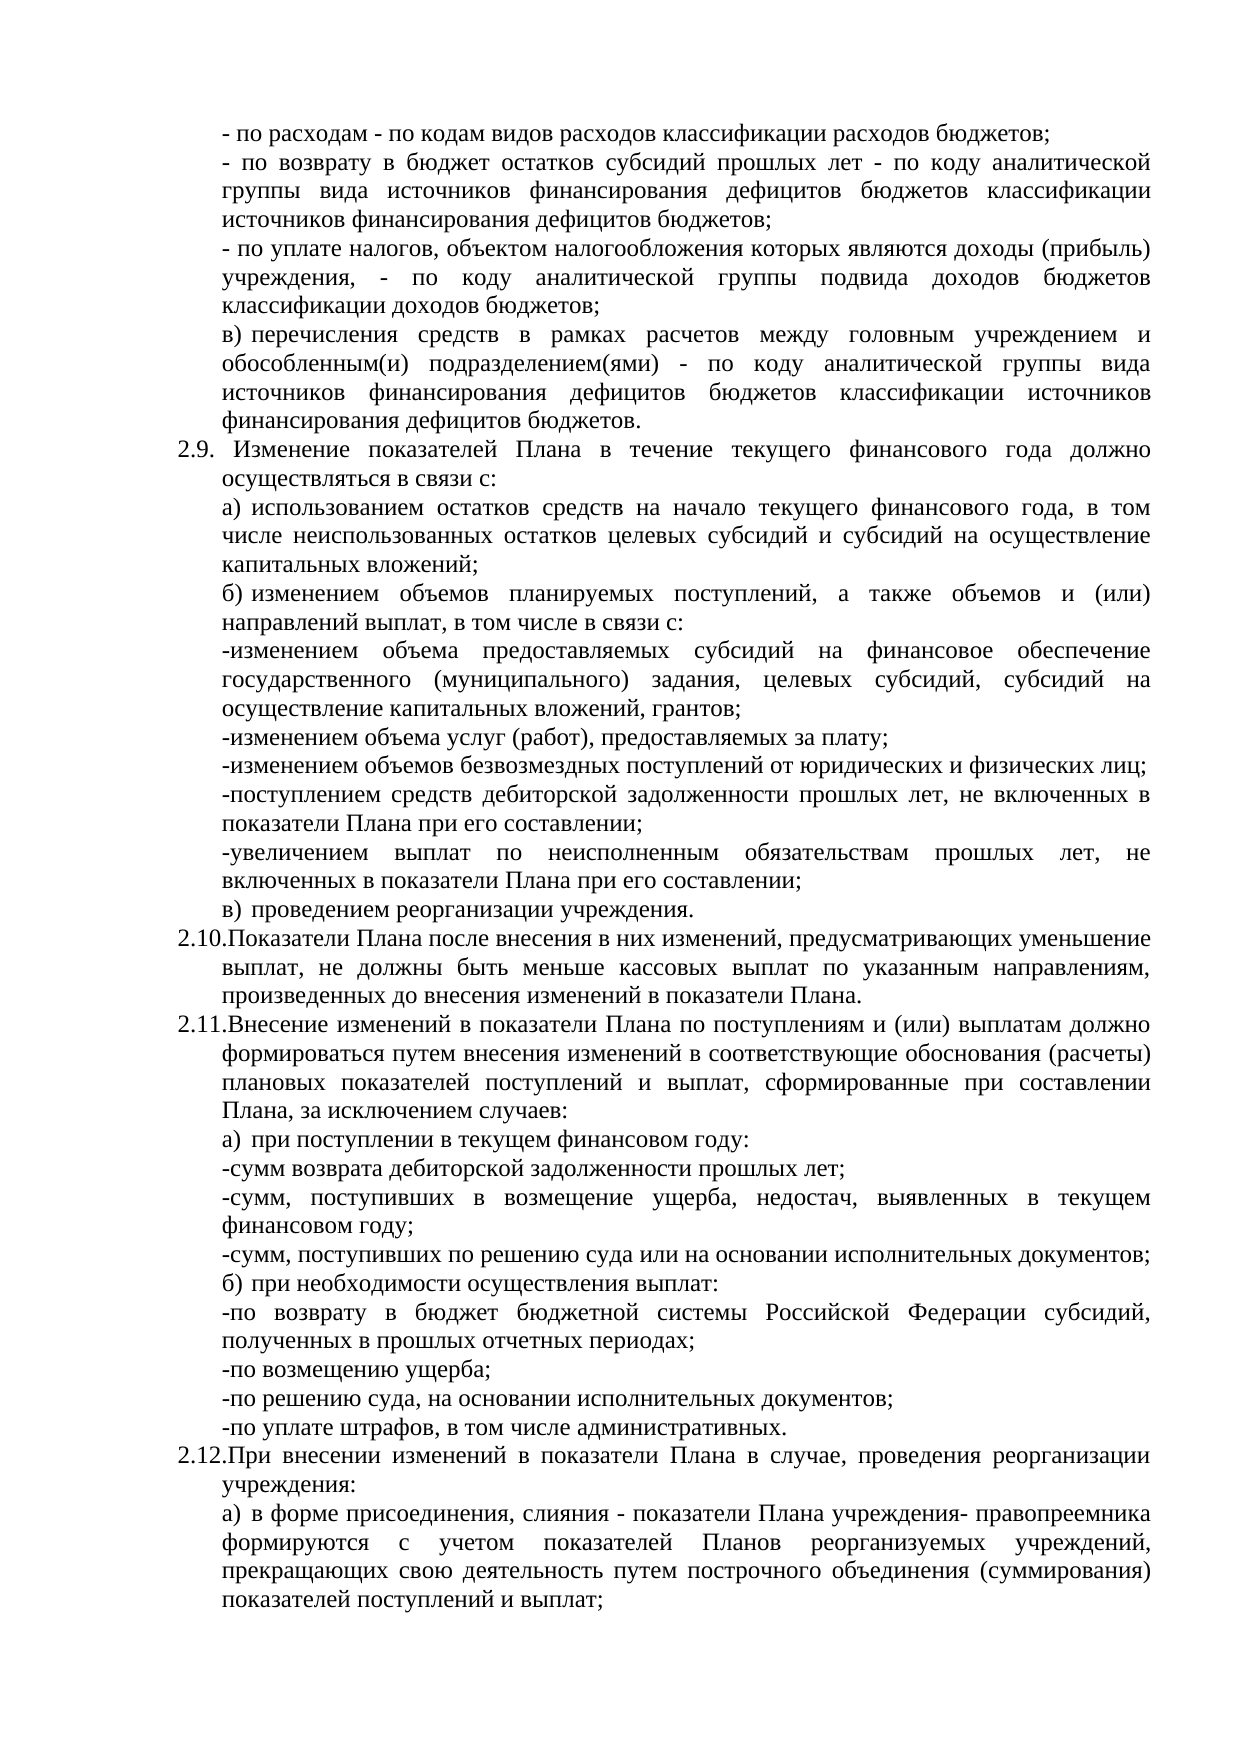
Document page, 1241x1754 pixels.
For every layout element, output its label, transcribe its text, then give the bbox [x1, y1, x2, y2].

text - по расходам - по кодам видов расходов классификации расходов бюджетов; [222, 118, 1152, 147]
text -изменением объема предоставляемых субсидий на финансовое обеспечение государственного (муниципального) задания, целевых субсидий, субсидий на осуществление капитальных вложений, грантов; [222, 636, 1152, 722]
text а) в форме присоединения, слияния - показатели Плана учреждения- правопреемника формируются с учетом показателей Планов реорганизуемых учреждений, прекращающих свою деятельность путем построчного объединения (суммирования) показателей поступлений и выплат; [222, 1498, 1152, 1613]
text 2.12.При внесении изменений в показатели Плана в случае, проведения реорганизации учреждения: [177, 1441, 1152, 1498]
text в) перечисления средств в рамках расчетов между головным учреждением и обособленным(и) подразделением(ями) - по коду аналитической группы вида источников финансирования дефицитов бюджетов классификации источников финансирования дефицитов бюджетов. [222, 319, 1152, 434]
text 2.10.Показатели Плана после внесения в них изменений, предусматривающих уменьшение выплат, не должны быть меньше кассовых выплат по указанным направлениям, произведенных до внесения изменений в показатели Плана. [177, 923, 1152, 1009]
text -увеличением выплат по неисполненным обязательствам прошлых лет, не включенных в показатели Плана при его составлении; [222, 837, 1152, 894]
text б) при необходимости осуществления выплат: [222, 1268, 1152, 1297]
text - по уплате налогов, объектом налогообложения которых являются доходы (прибыль) учреждения, - по коду аналитической группы подвида доходов бюджетов классификации доходов бюджетов; [222, 233, 1152, 319]
text - по возврату в бюджет остатков субсидий прошлых лет - по коду аналитической группы вида источников финансирования дефицитов бюджетов классификации источников финансирования дефицитов бюджетов; [222, 147, 1152, 233]
text -по уплате штрафов, в том числе административных. [222, 1412, 1152, 1441]
text а) при поступлении в текущем финансовом году: [222, 1124, 1152, 1153]
text -сумм, поступивших в возмещение ущерба, недостач, выявленных в текущем финансовом году; [222, 1182, 1152, 1239]
text в) проведением реорганизации учреждения. [222, 894, 1152, 923]
text а) использованием остатков средств на начало текущего финансового года, в том числе неиспользованных остатков целевых субсидий и субсидий на осуществление капитальных вложений; [222, 492, 1152, 578]
text 2.11.Внесение изменений в показатели Плана по поступлениям и (или) выплатам должно формироваться путем внесения изменений в соответствующие обоснования (расчеты) плановых показателей поступлений и выплат, сформированные при составлении Плана, за исключением случаев: [177, 1009, 1152, 1124]
text -изменением объемов безвозмездных поступлений от юридических и физических лиц; [222, 751, 1152, 779]
text -сумм возврата дебиторской задолженности прошлых лет; [222, 1153, 1152, 1182]
text 2.9. Изменение показателей Плана в течение текущего финансового года должно осуществляться в связи с: [177, 434, 1152, 492]
text б) изменением объемов планируемых поступлений, а также объемов и (или) направлений выплат, в том числе в связи с: [222, 578, 1152, 636]
text -сумм, поступивших по решению суда или на основании исполнительных документов; [222, 1239, 1152, 1268]
text -по решению суда, на основании исполнительных документов; [222, 1383, 1152, 1412]
text -изменением объема услуг (работ), предоставляемых за плату; [222, 722, 1152, 751]
text -поступлением средств дебиторской задолженности прошлых лет, не включенных в показатели Плана при его составлении; [222, 779, 1152, 837]
text -по возмещению ущерба; [222, 1354, 1152, 1383]
text -по возврату в бюджет бюджетной системы Российской Федерации субсидий, полученных в прошлых отчетных периодах; [222, 1297, 1152, 1354]
